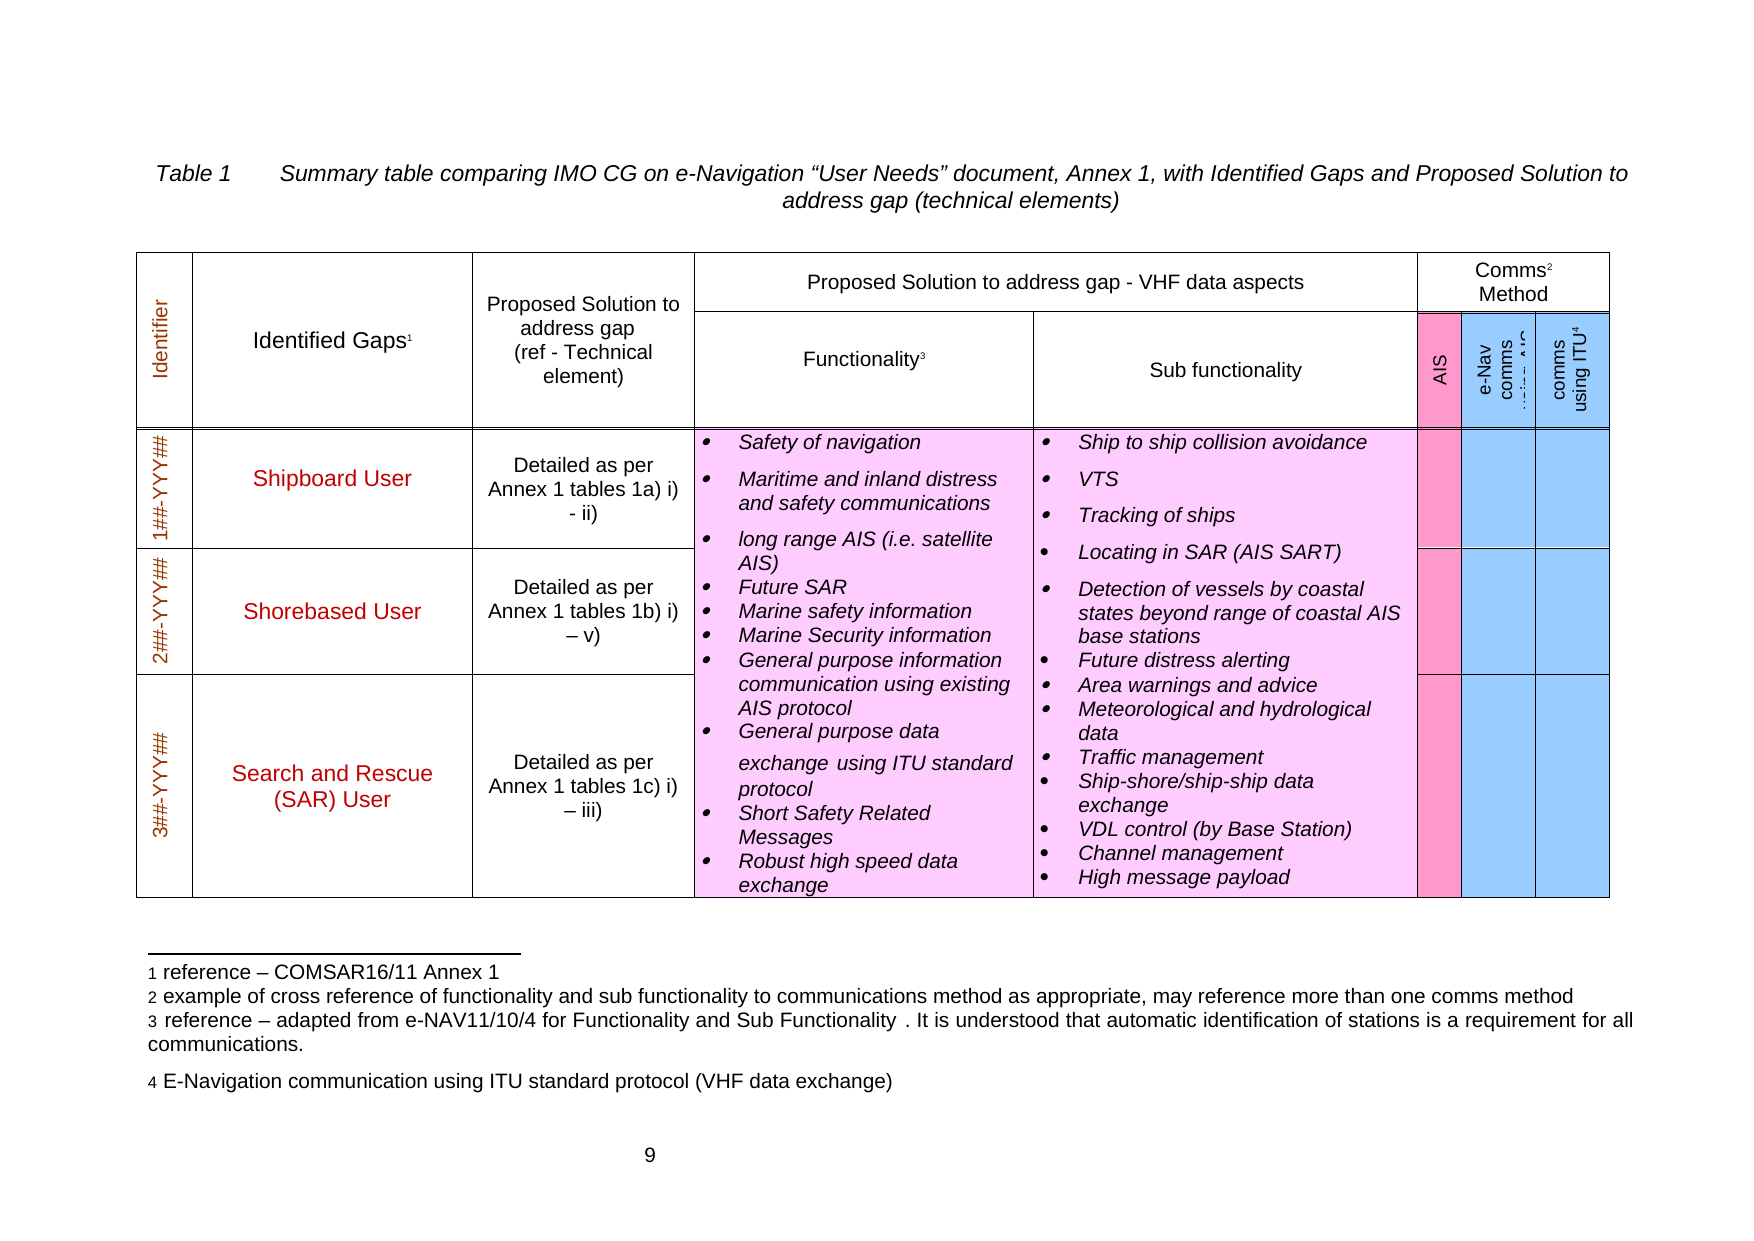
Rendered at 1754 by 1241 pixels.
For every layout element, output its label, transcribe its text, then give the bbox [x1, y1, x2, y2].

table_cell 3##-YYY## [137, 675, 192, 897]
table_cell [1536, 430, 1609, 547]
table_cell Shorebased User [193, 549, 472, 674]
table_cell e-Nav comms using AIS [1462, 314, 1535, 427]
table_cell [1418, 549, 1461, 674]
table_cell Detailed as per Annex 1 tables 1a) i) - ii) [473, 430, 694, 547]
table_cell Ship to ship collision avoidance VTS Tracking of ships Locating in SAR (AIS SART) Detection of vessels by coastal states beyond range of coastal AIS base stations Future distress alerting Area warnings and advice Meteorological and hydrological data Traffic management Ship-shore/ship-ship data exchange VDL control (by Base Station) Channel management High message payload [1034, 430, 1417, 897]
table_cell [1418, 675, 1461, 897]
table_cell Safety of navigation Maritime and inland distress and safety communications long range AIS (i.e. satellite AIS) Future SAR Marine safety information Marine Security information General purpose information communication using existing AIS protocol General purpose data exchange using ITU standard protocol Short Safety Related Messages Robust high speed data exchange [695, 430, 1033, 897]
table_cell Shipboard User [193, 430, 472, 547]
table_header Proposed Solution to address gap (ref - Technical element) [473, 253, 694, 427]
table_cell [1462, 675, 1535, 897]
table_cell [1462, 549, 1535, 674]
table_cell Detailed as per Annex 1 tables 1b) i) – v) [473, 549, 694, 674]
table_cell Functionality [695, 312, 1033, 427]
table_cell Sub functionality [1034, 312, 1417, 427]
table_cell [1536, 675, 1609, 897]
table_cell 1##-YYY## [137, 430, 192, 547]
table_cell e-Nav comms using ITU [1536, 314, 1609, 427]
text Summary table comparing IMO CG on e-Navigation “User Needs” document, Annex 1, with Identified Gaps and Proposed Solution to address gap (technical elements) [148, 160, 1636, 213]
table_cell [1418, 430, 1461, 547]
table_header Identifier [137, 253, 192, 427]
table_cell 2##-YYY## [137, 549, 192, 674]
table_cell [1462, 430, 1535, 547]
table_header Proposed Solution to address gap - VHF data aspects [695, 253, 1417, 311]
table_cell Detailed as per Annex 1 tables 1c) i) – iii) [473, 675, 694, 897]
table_header Comms Method [1418, 253, 1609, 311]
table_cell [1536, 549, 1609, 674]
table_cell AIS [1418, 314, 1461, 427]
table_header Identified Gaps [193, 253, 472, 427]
table_cell Search and Rescue (SAR) User [193, 675, 472, 897]
